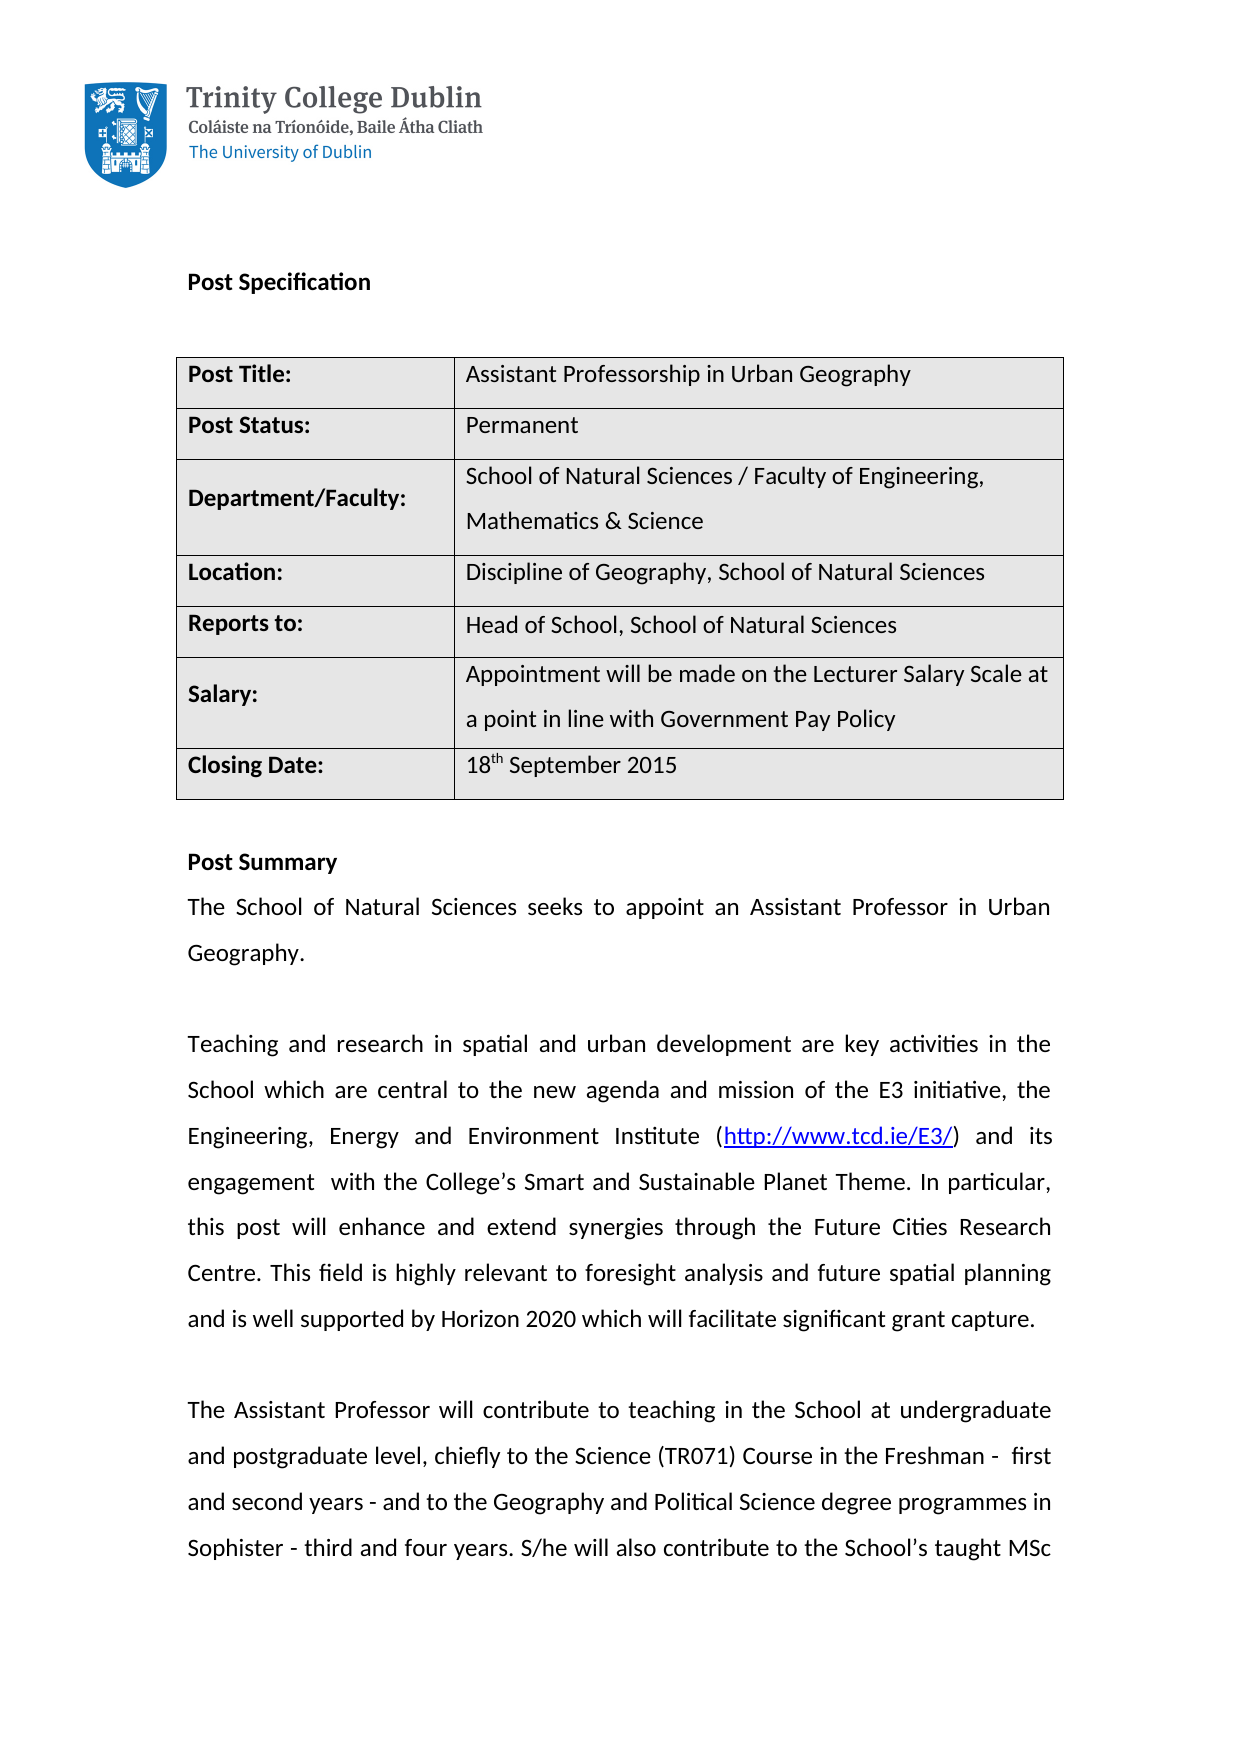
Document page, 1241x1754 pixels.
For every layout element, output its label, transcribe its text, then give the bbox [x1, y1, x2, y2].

title Post Specification [187, 266, 1053, 296]
table_cell School of Natural Sciences / Faculty of Engineering, Mathematics & Science [455, 460, 1063, 555]
table_cell Appointment will be made on the Lecturer Salary Scale at a point in line with Government Pay Policy [455, 658, 1063, 748]
title The School of Natural Sciences seeks to appoint an Assistant Professor in Urban Geography. [187, 891, 1053, 968]
table_cell Permanent [455, 409, 1063, 459]
table_cell Department/Faculty: [177, 460, 454, 555]
table_cell Discipline of Geography, School of Natural Sciences [455, 556, 1063, 606]
table_cell Location: [177, 556, 454, 606]
table_header Assistant Professorship in Urban Geography [455, 358, 1063, 408]
table_cell Salary: [177, 658, 454, 748]
table_cell 18th September 2015 [455, 749, 1063, 799]
table_cell Post Status: [177, 409, 454, 459]
title Teaching and research in spatial and urban development are key activities in the School which are central to the new agenda and mission of the E3 initiative, the Engineering, Energy and Environment Institute (http://www.tcd.ie/E3/) and its engagement with the College’s Smart and Sustainable Planet Theme. In particular, this post will enhance and extend synergies through the Future Cities Research Centre. This field is highly relevant to foresight analysis and future spatial planning and is well supported by Horizon 2020 which will facilitate significant grant capture. [187, 1029, 1053, 1333]
table_cell Reports to: [177, 607, 454, 657]
table_header Post Title: [177, 358, 454, 408]
table_cell Head of School, School of Natural Sciences [455, 607, 1063, 657]
table_cell Closing Date: [177, 749, 454, 799]
picture [0, 0, 1241, 219]
title Post Summary [187, 846, 1053, 876]
